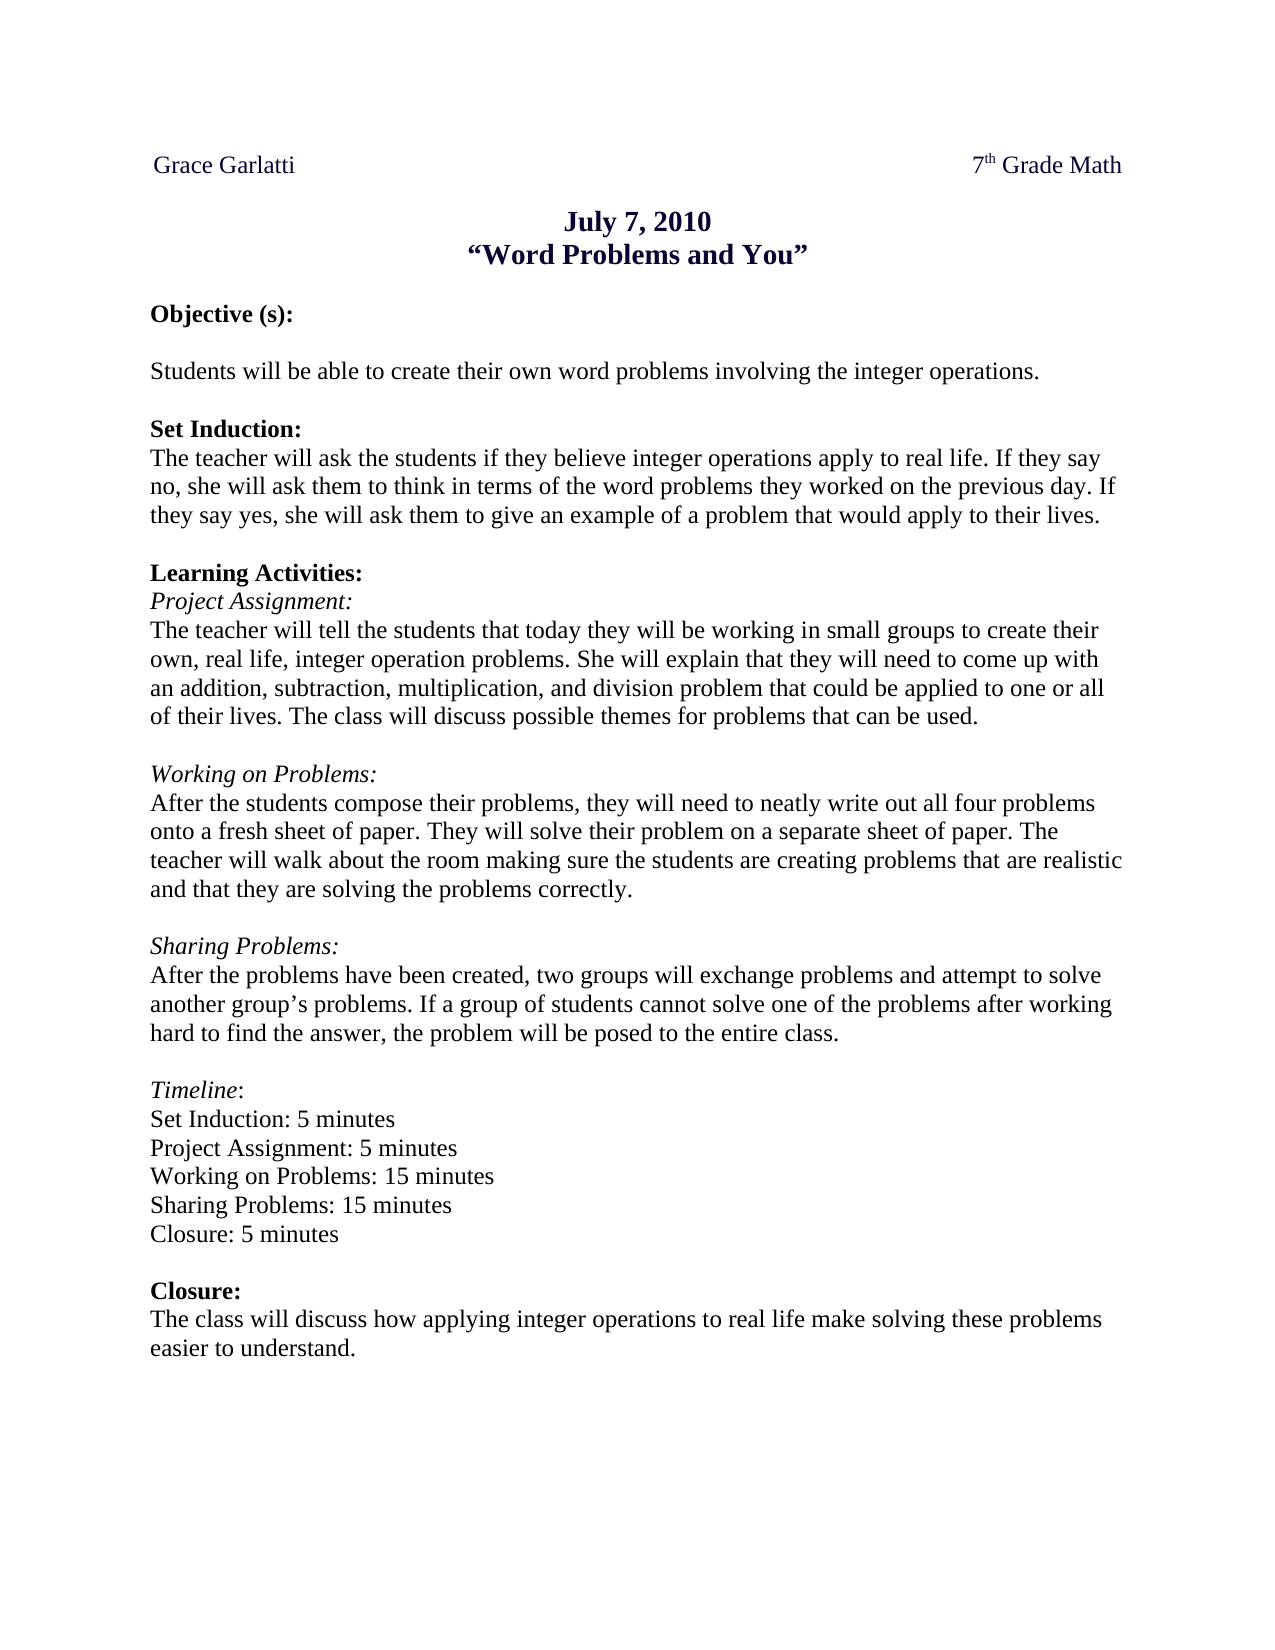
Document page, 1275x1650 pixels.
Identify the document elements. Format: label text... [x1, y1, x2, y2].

text Sharing Problems: 15 minutes [150, 1190, 1125, 1219]
text The class will discuss how applying integer operations to real life make solving these problems easier to understand. [150, 1304, 1125, 1362]
text Project Assignment: [150, 586, 1125, 615]
text Grace Garlatti 7th Grade Math [150, 150, 1125, 179]
text Objective (s): [150, 299, 1125, 328]
text Working on Problems: 15 minutes [150, 1161, 1125, 1190]
text Students will be able to create their own word problems involving the integer operations. [150, 356, 1125, 385]
text Learning Activities: [150, 529, 1125, 586]
text After the problems have been created, two groups will exchange problems and attempt to solve another group’s problems. If a group of students cannot solve one of the problems after working hard to find the answer, the problem will be posed to the entire class. [150, 960, 1125, 1046]
text Set Induction: [150, 385, 1125, 443]
text Timeline: [150, 1046, 1125, 1104]
text The teacher will tell the students that today they will be working in small groups to create their own, real life, integer operation problems. She will explain that they will need to come up with an addition, subtraction, multiplication, and division problem that could be applied to one or all of their lives. The class will discuss possible themes for problems that can be used. [150, 615, 1125, 730]
text Project Assignment: 5 minutes [150, 1133, 1125, 1161]
text “Word Problems and You” [150, 237, 1125, 299]
text After the students compose their problems, they will need to neatly write out all four problems onto a fresh sheet of paper. They will solve their problem on a separate sheet of paper. The teacher will walk about the room making sure the students are creating problems that are realistic and that they are solving the problems correctly. [150, 788, 1125, 903]
text July 7, 2010 [150, 204, 1125, 237]
text Closure: 5 minutes [150, 1219, 1125, 1276]
text The teacher will ask the students if they believe integer operations apply to real life. If they say no, she will ask them to think in terms of the word problems they worked on the previous day. If they say yes, she will ask them to give an example of a problem that would apply to their lives. [150, 443, 1125, 529]
text Set Induction: 5 minutes [150, 1104, 1125, 1133]
text Closure: [150, 1276, 1125, 1304]
text Sharing Problems: [150, 931, 1125, 960]
text Working on Problems: [150, 759, 1125, 788]
